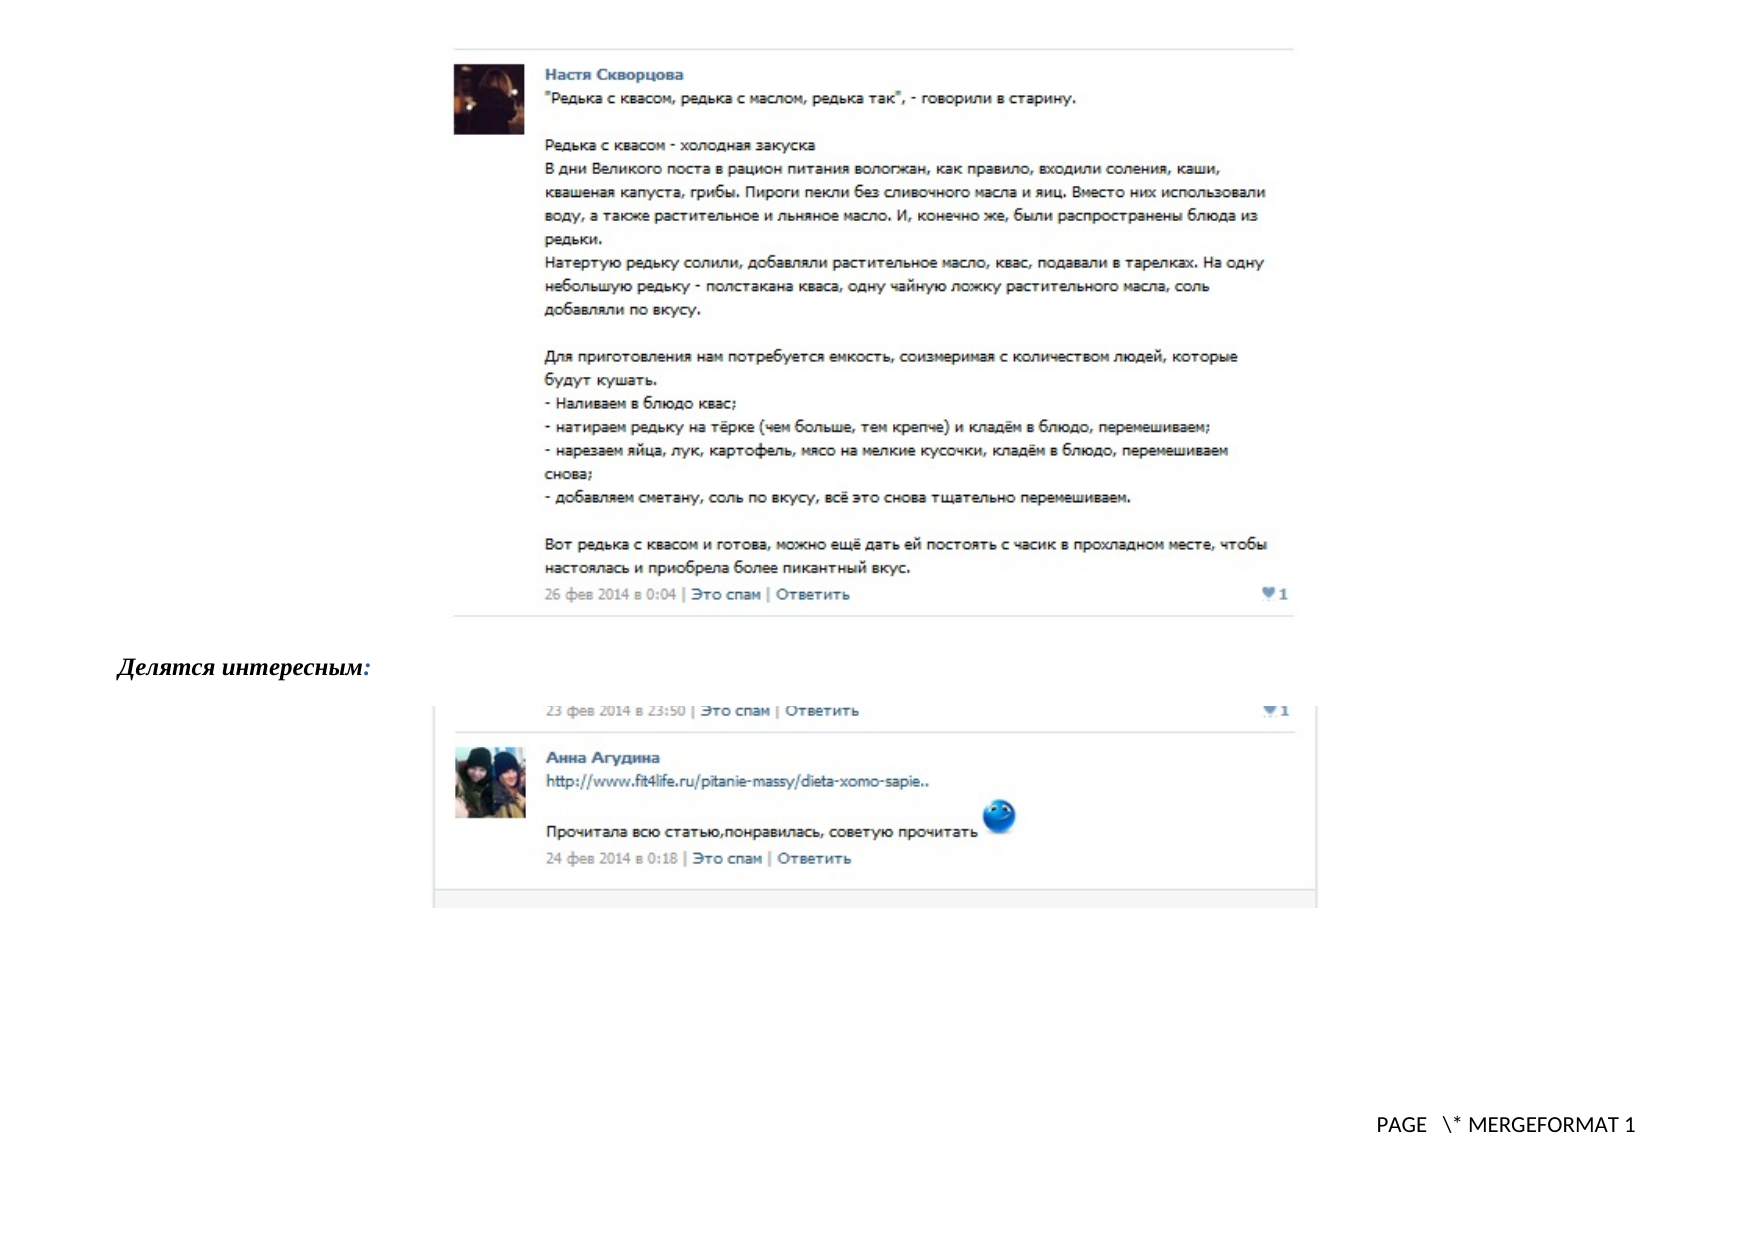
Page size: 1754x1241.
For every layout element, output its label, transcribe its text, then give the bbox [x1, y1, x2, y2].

picture [448, 44, 1306, 628]
text Делятся интересным: [118, 652, 1636, 681]
picture [379, 706, 1375, 908]
